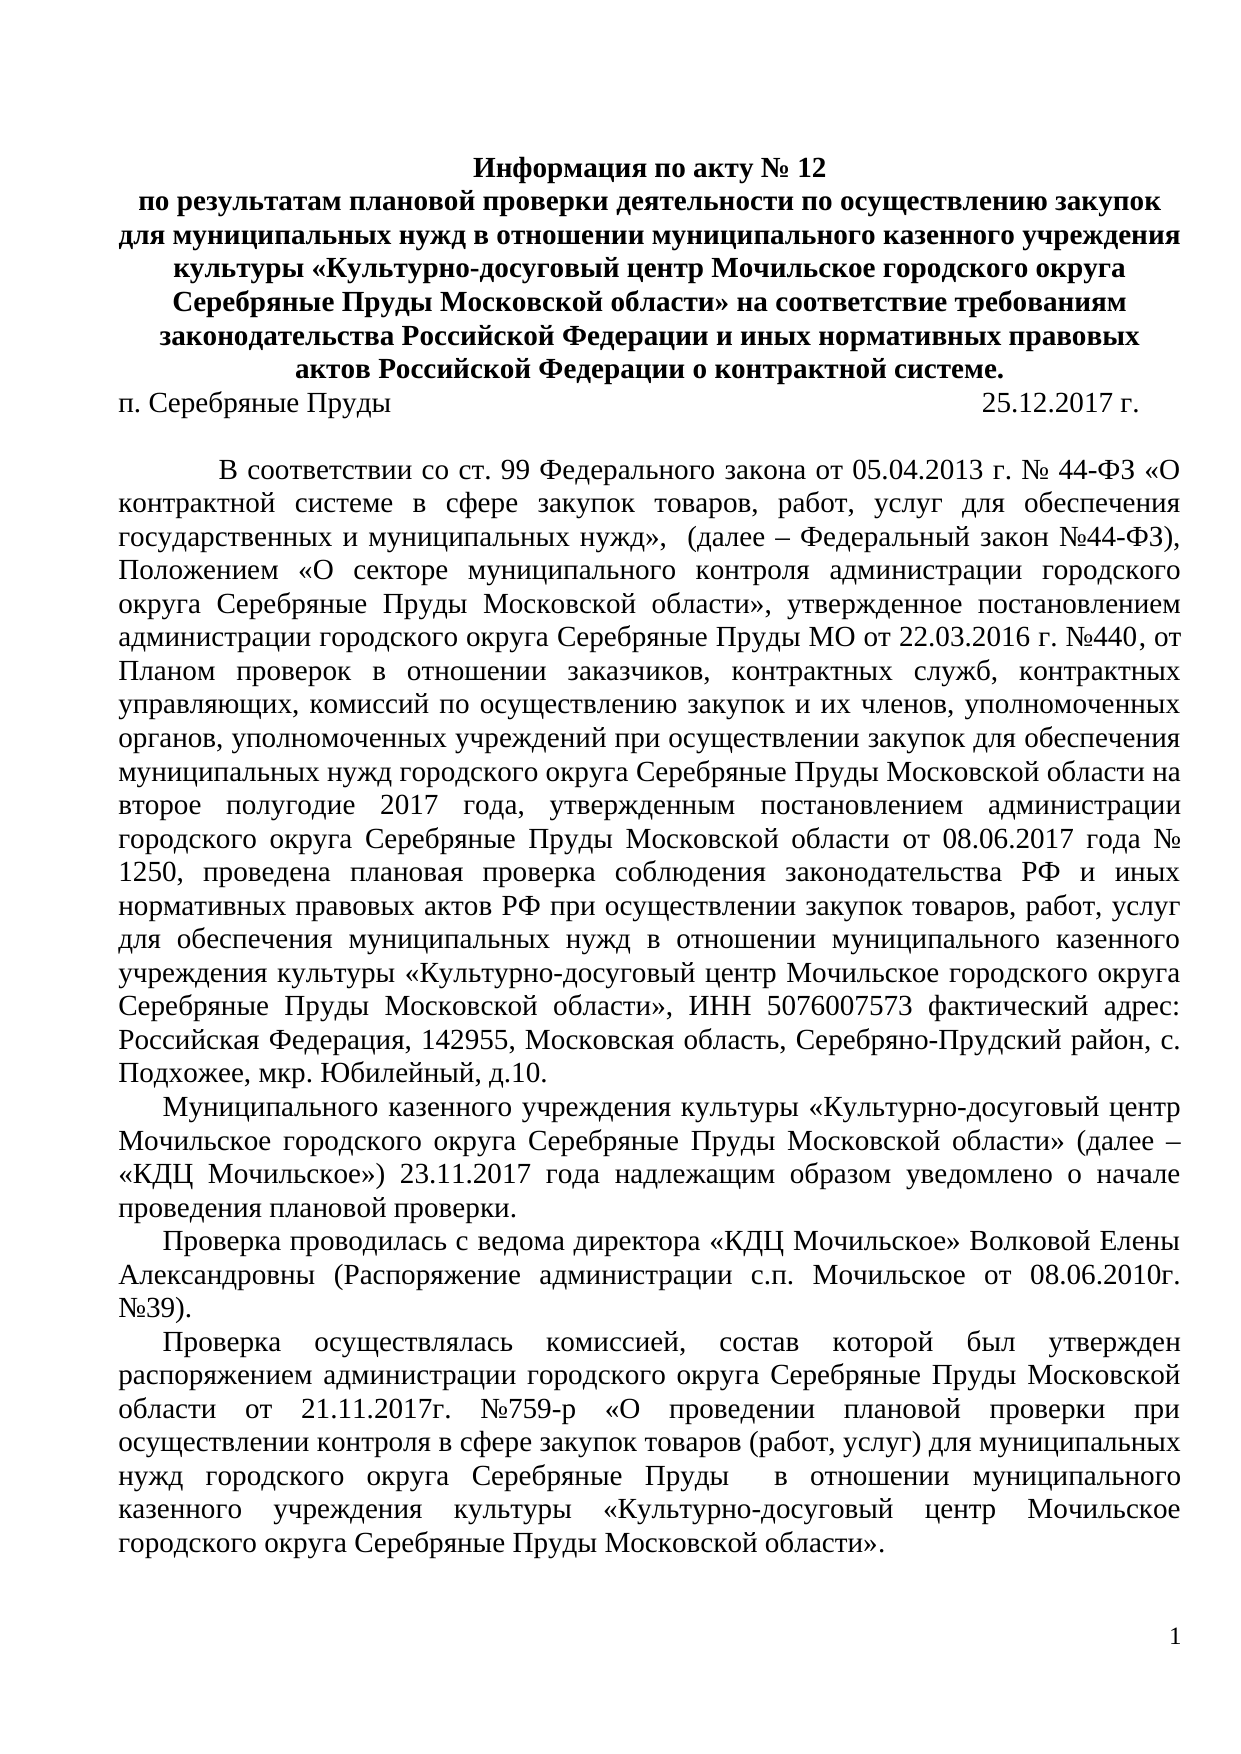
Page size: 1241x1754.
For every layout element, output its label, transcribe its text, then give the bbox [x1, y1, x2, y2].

text Проверка проводилась с ведома директора «КДЦ Мочильское» Волковой Елены Александровны (Распоряжение администрации с.п. Мочильское от 08.06.2010г. №39). [118, 1223, 1181, 1324]
text по результатам плановой проверки деятельности по осуществлению закупок для муниципальных нужд в отношении муниципального казенного учреждения культуры «Культурно-досуговый центр Мочильское городского округа Серебряные Пруды Московской области» на соответствие требованиям законодательства Российской Федерации и иных нормативных правовых актов Российской Федерации о контрактной системе. [118, 183, 1181, 385]
text Муниципального казенного учреждения культуры «Культурно-досуговый центр Мочильское городского округа Серебряные Пруды Московской области» (далее – «КДЦ Мочильское») 23.11.2017 года надлежащим образом уведомлено о начале проведения плановой проверки. [118, 1089, 1181, 1223]
text Информация по акту № 12 [118, 150, 1181, 183]
text В соответствии со ст. 99 Федерального закона от 05.04.2013 г. № 44-ФЗ «О контрактной системе в сфере закупок товаров, работ, услуг для обеспечения государственных и муниципальных нужд», (далее – Федеральный закон №44-ФЗ), Положением «О секторе муниципального контроля администрации городского округа Серебряные Пруды Московской области», утвержденное постановлением администрации городского округа Серебряные Пруды МО от 22.03.2016 г. №440, от Планом проверок в отношении заказчиков, контрактных служб, контрактных управляющих, комиссий по осуществлению закупок и их членов, уполномоченных органов, уполномоченных учреждений при осуществлении закупок для обеспечения муниципальных нужд городского округа Серебряные Пруды Московской области на второе полугодие 2017 года, утвержденным постановлением администрации городского округа Серебряные Пруды Московской области от 08.06.2017 года № 1250, проведена плановая проверка соблюдения законодательства РФ и иных нормативных правовых актов РФ при осуществлении закупок товаров, работ, услуг для обеспечения муниципальных нужд в отношении муниципального казенного учреждения культуры «Культурно-досуговый центр Мочильское городского округа Серебряные Пруды Московской области», ИНН 5076007573 фактический адрес: Российская Федерация, 142955, Московская область, Серебряно-Прудский район, с. Подхожее, мкр. Юбилейный, д.10. [118, 452, 1181, 1089]
text Проверка осуществлялась комиссией, состав которой был утвержден распоряжением администрации городского округа Серебряные Пруды Московской области от 21.11.2017г. №759-р «О проведении плановой проверки при осуществлении контроля в сфере закупок товаров (работ, услуг) для муниципальных нужд городского округа Серебряные Пруды в отношении муниципального казенного учреждения культуры «Культурно-досуговый центр Мочильское городского округа Серебряные Пруды Московской области». [118, 1324, 1181, 1559]
text п. Серебряные Пруды 25.12.2017 г. [118, 385, 1181, 418]
